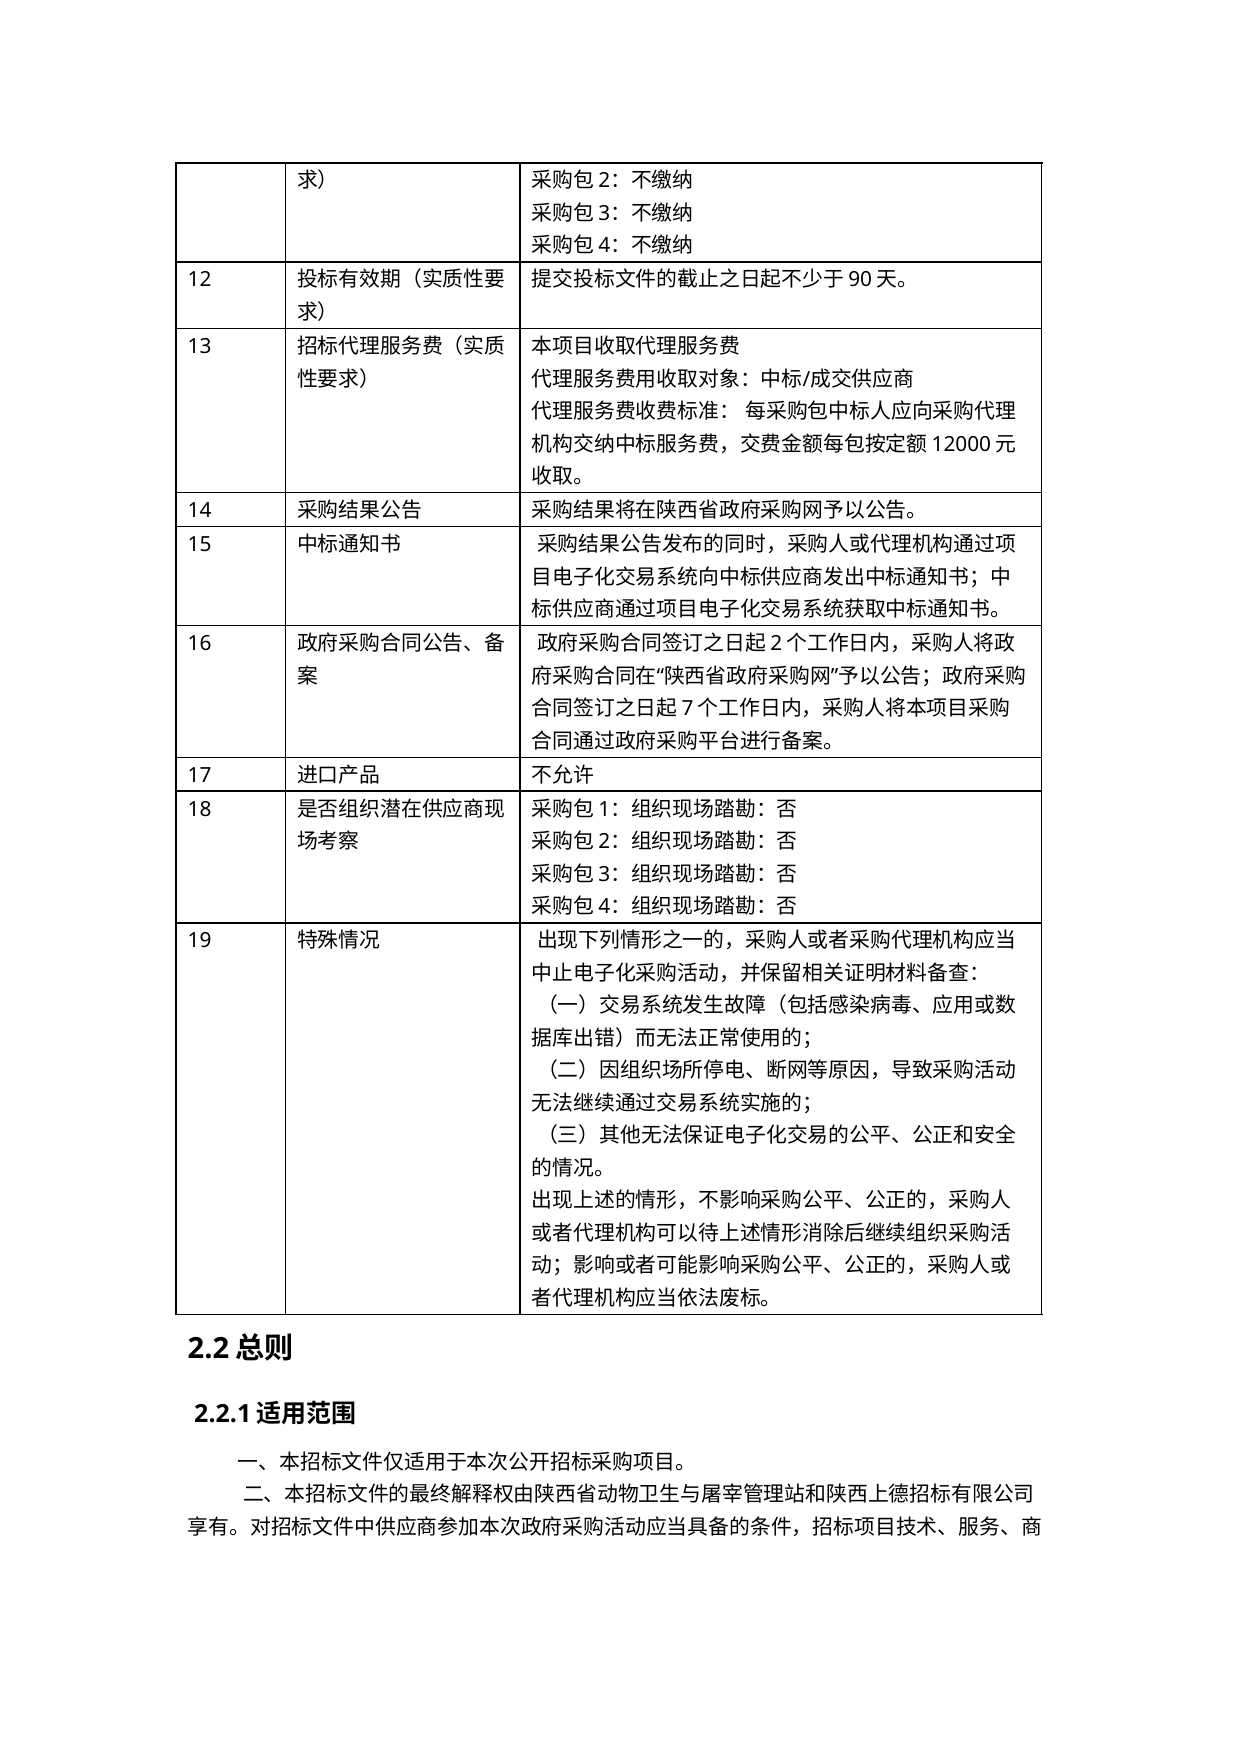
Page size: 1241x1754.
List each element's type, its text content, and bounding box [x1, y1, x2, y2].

table_cell 19 [177, 924, 285, 1313]
table_cell 16 [177, 626, 285, 756]
table_cell 12 [177, 263, 285, 328]
text 2.2总则 [187, 1315, 1053, 1380]
table_cell 14 [177, 493, 285, 526]
table_cell 13 [177, 329, 285, 492]
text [187, 1478, 1053, 1543]
text 2.2.1适用范围 [187, 1380, 1053, 1445]
table_cell 是否组织潜在供应商现场考察 [286, 792, 519, 922]
table_cell 进口产品 [286, 758, 519, 790]
table_cell 政府采购合同公告、备案 [286, 626, 519, 756]
table_cell 履约保证金（实质性要求） [286, 164, 519, 261]
table_cell 18 [177, 792, 285, 922]
table_cell 投标有效期（实质性要求） [286, 263, 519, 328]
table_cell 采购结果将在陕西省政府采购网予以公告。 [521, 493, 1041, 526]
table_cell 招标代理服务费（实质性要求） [286, 329, 519, 492]
table_cell 出现下列情形之一的，采购人或者采购代理机构应当中止电子化采购活动，并保留相关证明材料备查： （一）交易系统发生故障（包括感染病毒、应用或数据库出错）而无法正常使用的； （二）因组织场所停电、断网等原因，导致采购活动无法继续通过交易系统实施的； （三）其他无法保证电子化交易的公平、公正和安全的情况。 出现上述的情形，不影响采购公平、公正的，采购人或者代理机构可以待上述情形消除后继续组织采购活动；影响或者可能影响采购公平、公正的，采购人或者代理机构应当依法废标。 [521, 924, 1041, 1313]
table_cell 提交投标文件的截止之日起不少于90天。 [521, 263, 1041, 328]
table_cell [521, 164, 1041, 261]
table_cell 本项目收取代理服务费 代理服务费用收取对象：中标/成交供应商 代理服务费收费标准： 每采购包中标人应向采购代理机构交纳中标服务费，交费金额每包按定额12000元收取。 [521, 329, 1041, 492]
text 一、本招标文件仅适用于本次公开招标采购项目。 [187, 1445, 1053, 1478]
table_cell 政府采购合同签订之日起2个工作日内，采购人将政府采购合同在“陕西省政府采购网”予以公告；政府采购合同签订之日起7个工作日内，采购人将本项目采购合同通过政府采购平台进行备案。 [521, 626, 1041, 756]
table_cell 不允许 [521, 758, 1041, 790]
table_cell 采购结果公告 [286, 493, 519, 526]
table_cell 17 [177, 758, 285, 790]
table_cell 特殊情况 [286, 924, 519, 1313]
table_cell 15 [177, 527, 285, 625]
table_cell 11 [177, 164, 285, 261]
table_cell 采购结果公告发布的同时，采购人或代理机构通过项目电子化交易系统向中标供应商发出中标通知书；中标供应商通过项目电子化交易系统获取中标通知书。 [521, 527, 1041, 625]
table_cell 采购包1：组织现场踏勘：否 采购包2：组织现场踏勘：否 采购包3：组织现场踏勘：否 采购包4：组织现场踏勘：否 [521, 792, 1041, 922]
table_cell 中标通知书 [286, 527, 519, 625]
